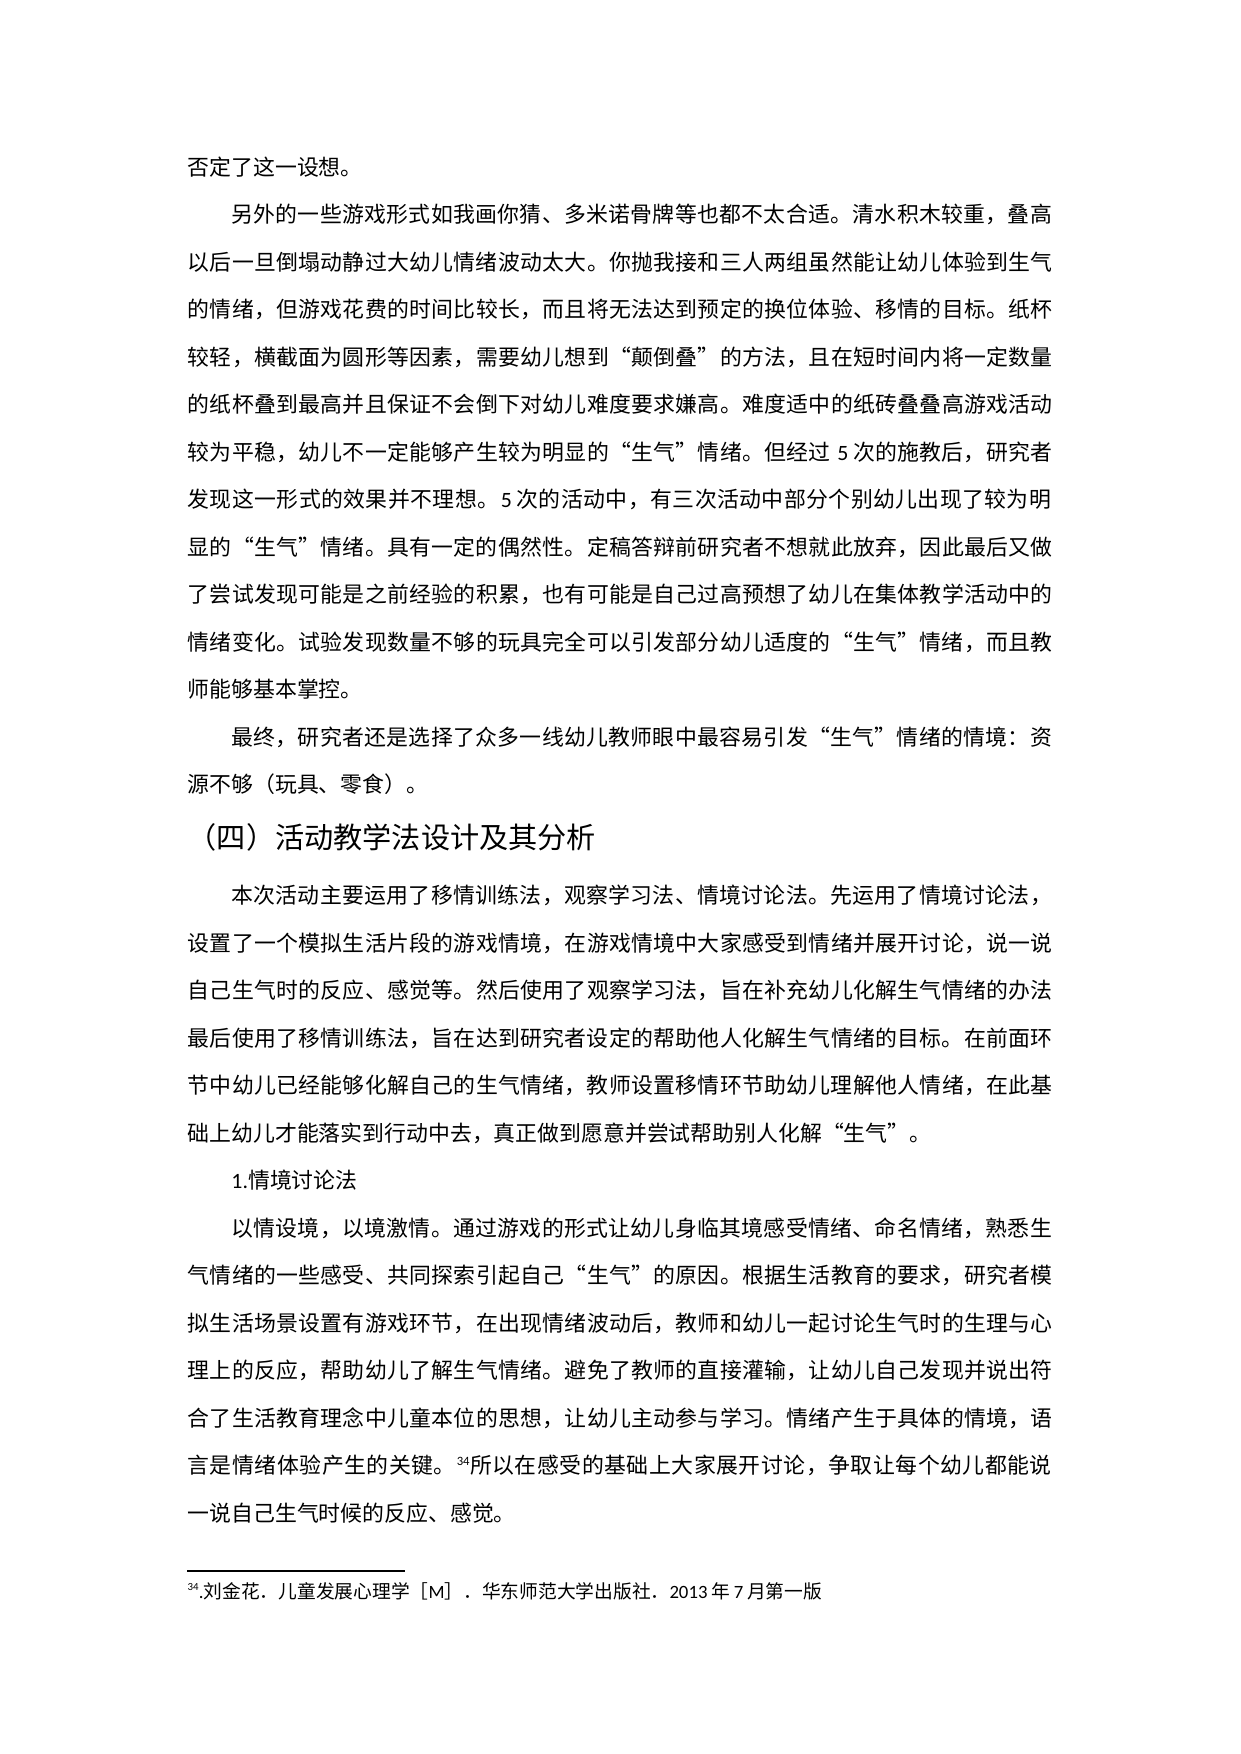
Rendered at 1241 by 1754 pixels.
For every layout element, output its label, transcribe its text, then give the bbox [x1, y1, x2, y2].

text 1.情境讨论法 [187, 1163, 1053, 1195]
text 本次活动主要运用了移情训练法，观察学习法、情境讨论法。先运用了情境讨论法，设置了一个模拟生活片段的游戏情境，在游戏情境中大家感受到情绪并展开讨论，说一说自己生气时的反应、感觉等。然后使用了观察学习法，旨在补充幼儿化解生气情绪的办法。最后使用了移情训练法，旨在达到研究者设定的帮助他人化解生气情绪的目标。在前面环节中幼儿已经能够化解自己的生气情绪，教师设置移情环节助幼儿理解他人情绪，在此基础上幼儿才能落实到行动中去，真正做到愿意并尝试帮助别人化解“生气”。 [187, 878, 1053, 1148]
text 最终，研究者还是选择了众多一线幼儿教师眼中最容易引发“生气”情绪的情境：资源不够（玩具、零食）。 [187, 720, 1053, 799]
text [187, 150, 1053, 182]
text 另外的一些游戏形式如我画你猜、多米诺骨牌等也都不太合适。清水积木较重，叠高以后一旦倒塌动静过大幼儿情绪波动太大。你抛我接和三人两组虽然能让幼儿体验到生气的情绪，但游戏花费的时间比较长，而且将无法达到预定的换位体验、移情的目标。纸杯较轻，横截面为圆形等因素，需要幼儿想到“颠倒叠”的方法，且在短时间内将一定数量的纸杯叠到最高并且保证不会倒下对幼儿难度要求嫌高。难度适中的纸砖叠叠高游戏活动较为平稳，幼儿不一定能够产生较为明显的“生气”情绪。但经过5次的施教后，研究者发现这一形式的效果并不理想。5次的活动中，有三次活动中部分个别幼儿出现了较为明显的“生气”情绪。具有一定的偶然性。定稿答辩前研究者不想就此放弃，因此最后又做了尝试发现可能是之前经验的积累，也有可能是自己过高预想了幼儿在集体教学活动中的情绪变化。试验发现数量不够的玩具完全可以引发部分幼儿适度的“生气”情绪，而且教师能够基本掌控。 [187, 197, 1053, 704]
text 以情设境，以境激情。通过游戏的形式让幼儿身临其境感受情绪、命名情绪，熟悉生气情绪的一些感受、共同探索引起自己“生气”的原因。根据生活教育的要求，研究者模拟生活场景设置有游戏环节，在出现情绪波动后，教师和幼儿一起讨论生气时的生理与心理上的反应，帮助幼儿了解生气情绪。避免了教师的直接灌输，让幼儿自己发现并说出符合了生活教育理念中儿童本位的思想，让幼儿主动参与学习。情绪产生于具体的情境，语言是情绪体验产生的关键。所以在感受的基础上大家展开讨论，争取让每个幼儿都能说一说自己生气时候的反应、感觉。 [187, 1211, 1053, 1528]
subtitle （四）活动教学法设计及其分析 [187, 815, 1053, 857]
